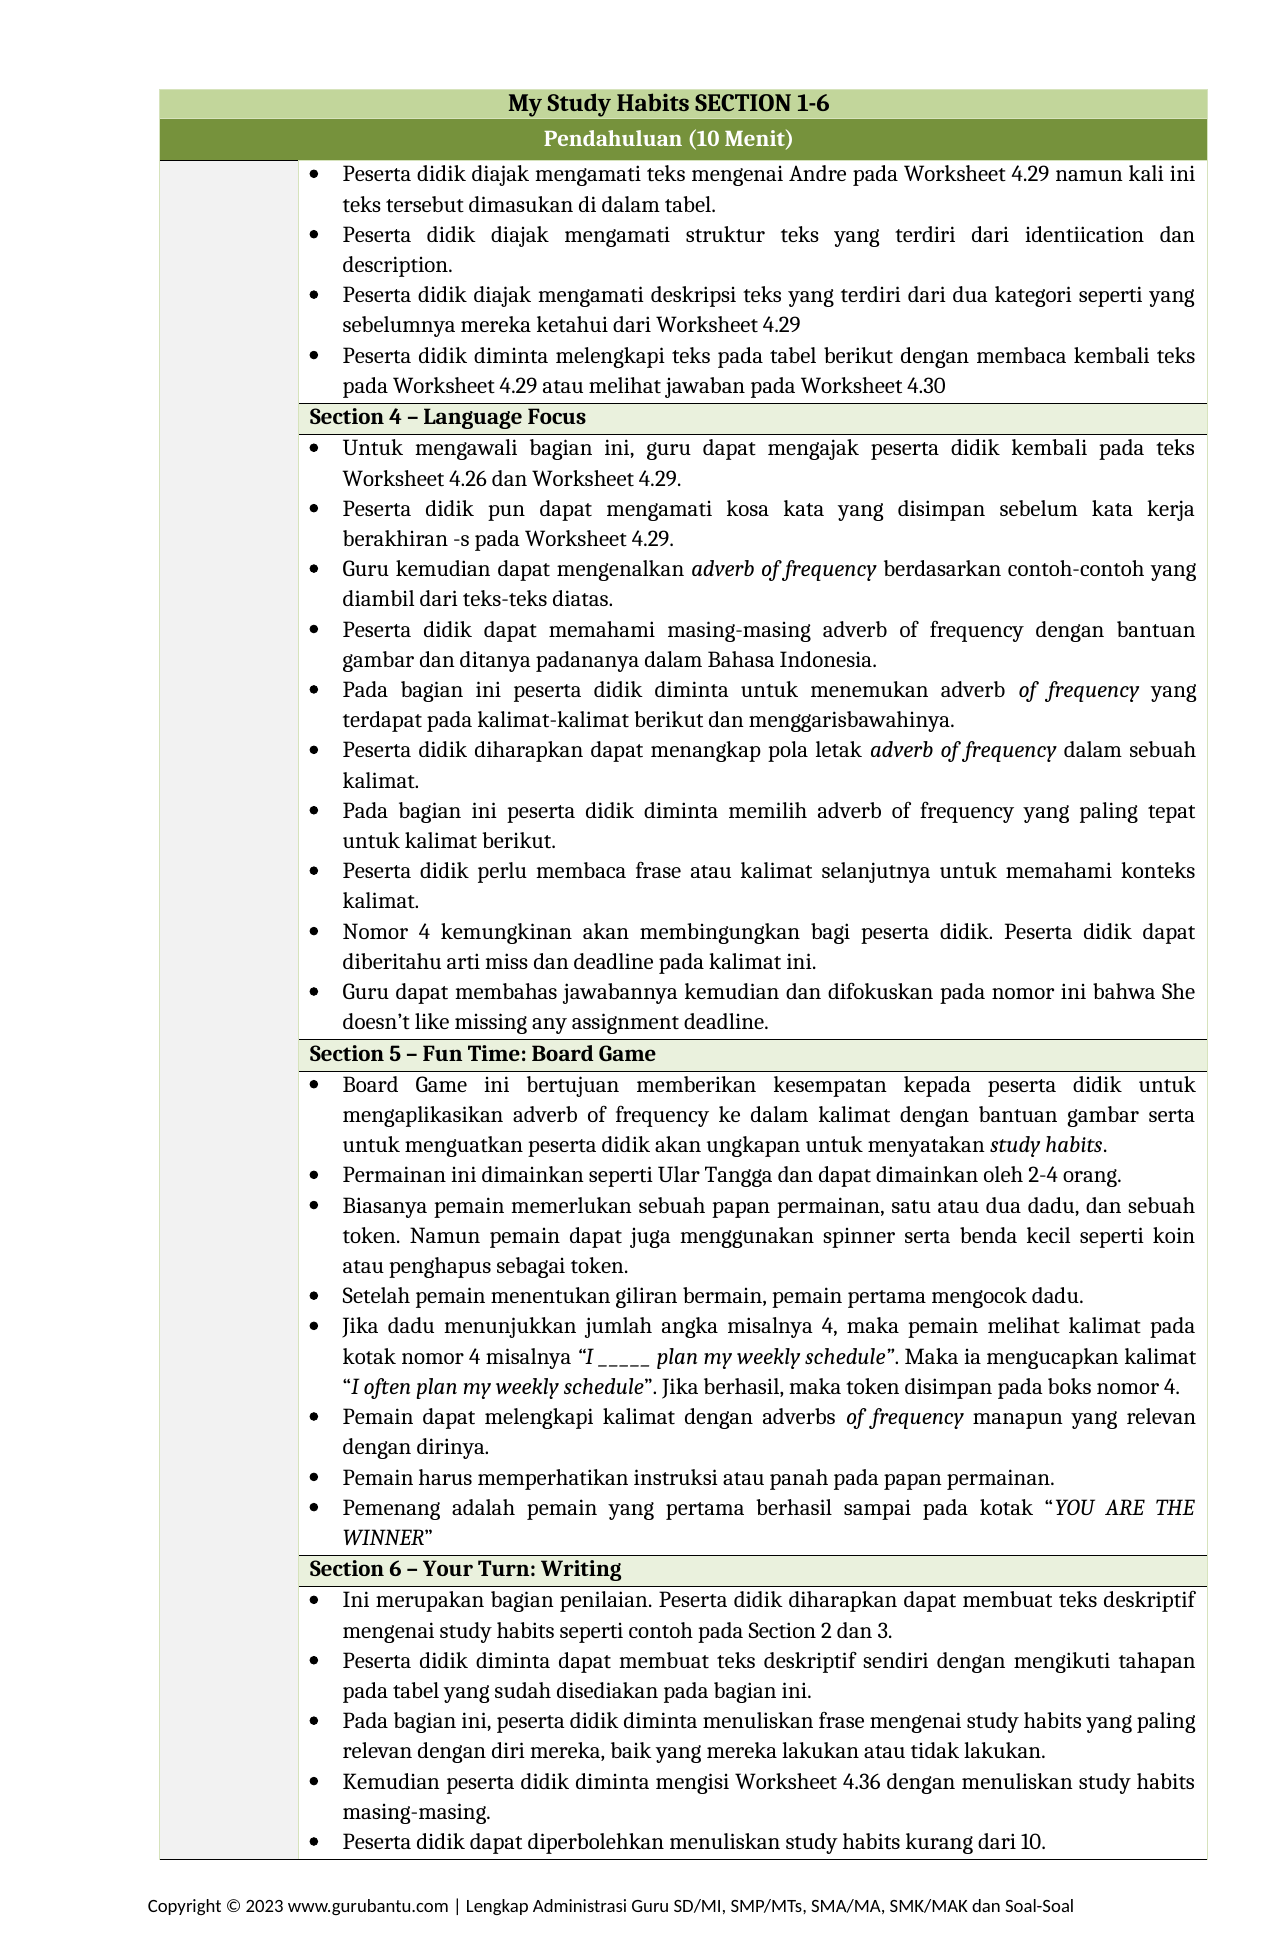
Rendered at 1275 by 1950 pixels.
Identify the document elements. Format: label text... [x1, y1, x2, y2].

table_cell Section 5 – Fun Time: Board Game [299, 1040, 1207, 1071]
table_header My Study Habits SECTION 1-6 [160, 90, 1207, 118]
table_cell Untuk mengawali bagian ini, guru dapat mengajak peserta didik kembali pada teks Worksheet 4.26 dan Worksheet 4.29. Peserta didik pun dapat mengamati kosa kata yang disimpan sebelum kata kerja berakhiran -s pada Worksheet 4.29. Guru kemudian dapat mengenalkan adverb of frequency berdasarkan contoh-contoh yang diambil dari teks-teks diatas. Peserta didik dapat memahami masing-masing adverb of frequency dengan bantuan gambar dan ditanya padananya dalam Bahasa Indonesia. Pada bagian ini peserta didik diminta untuk menemukan adverb of frequency yang terdapat pada kalimat-kalimat berikut dan menggarisbawahinya. Peserta didik diharapkan dapat menangkap pola letak adverb of frequency dalam sebuah kalimat. Pada bagian ini peserta didik diminta memilih adverb of frequency yang paling tepat untuk kalimat berikut. Peserta didik perlu membaca frase atau kalimat selanjutnya untuk memahami konteks kalimat. Nomor 4 kemungkinan akan membingungkan bagi peserta didik. Peserta didik dapat diberitahu arti miss dan deadline pada kalimat ini. Guru dapat membahas jawabannya kemudian dan difokuskan pada nomor ini bahwa She doesn’t like missing any assignment deadline. [299, 435, 1207, 1039]
table_cell Section 6 – Your Turn: Writing [299, 1556, 1207, 1586]
table_cell Board Game ini bertujuan memberikan kesempatan kepada peserta didik untuk mengaplikasikan adverb of frequency ke dalam kalimat dengan bantuan gambar serta untuk menguatkan peserta didik akan ungkapan untuk menyatakan study habits. Permainan ini dimainkan seperti Ular Tangga dan dapat dimainkan oleh 2-4 orang. Biasanya pemain memerlukan sebuah papan permainan, satu atau dua dadu, dan sebuah token. Namun pemain dapat juga menggunakan spinner serta benda kecil seperti koin atau penghapus sebagai token. Setelah pemain menentukan giliran bermain, pemain pertama mengocok dadu. Jika dadu menunjukkan jumlah angka misalnya 4, maka pemain melihat kalimat pada kotak nomor 4 misalnya “I _____ plan my weekly schedule”. Maka ia mengucapkan kalimat “I often plan my weekly schedule”. Jika berhasil, maka token disimpan pada boks nomor 4. Pemain dapat melengkapi kalimat dengan adverbs of frequency manapun yang relevan dengan dirinya. Pemain harus memperhatikan instruksi atau panah pada papan permainan. Pemenang adalah pemain yang pertama berhasil sampai pada kotak “YOU ARE THE WINNER” [299, 1072, 1207, 1555]
table_cell Section 4 – Language Focus [299, 404, 1207, 434]
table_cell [299, 161, 1207, 403]
table_cell Pendahuluan (10 Menit) [160, 119, 1207, 160]
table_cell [299, 1587, 1207, 1859]
